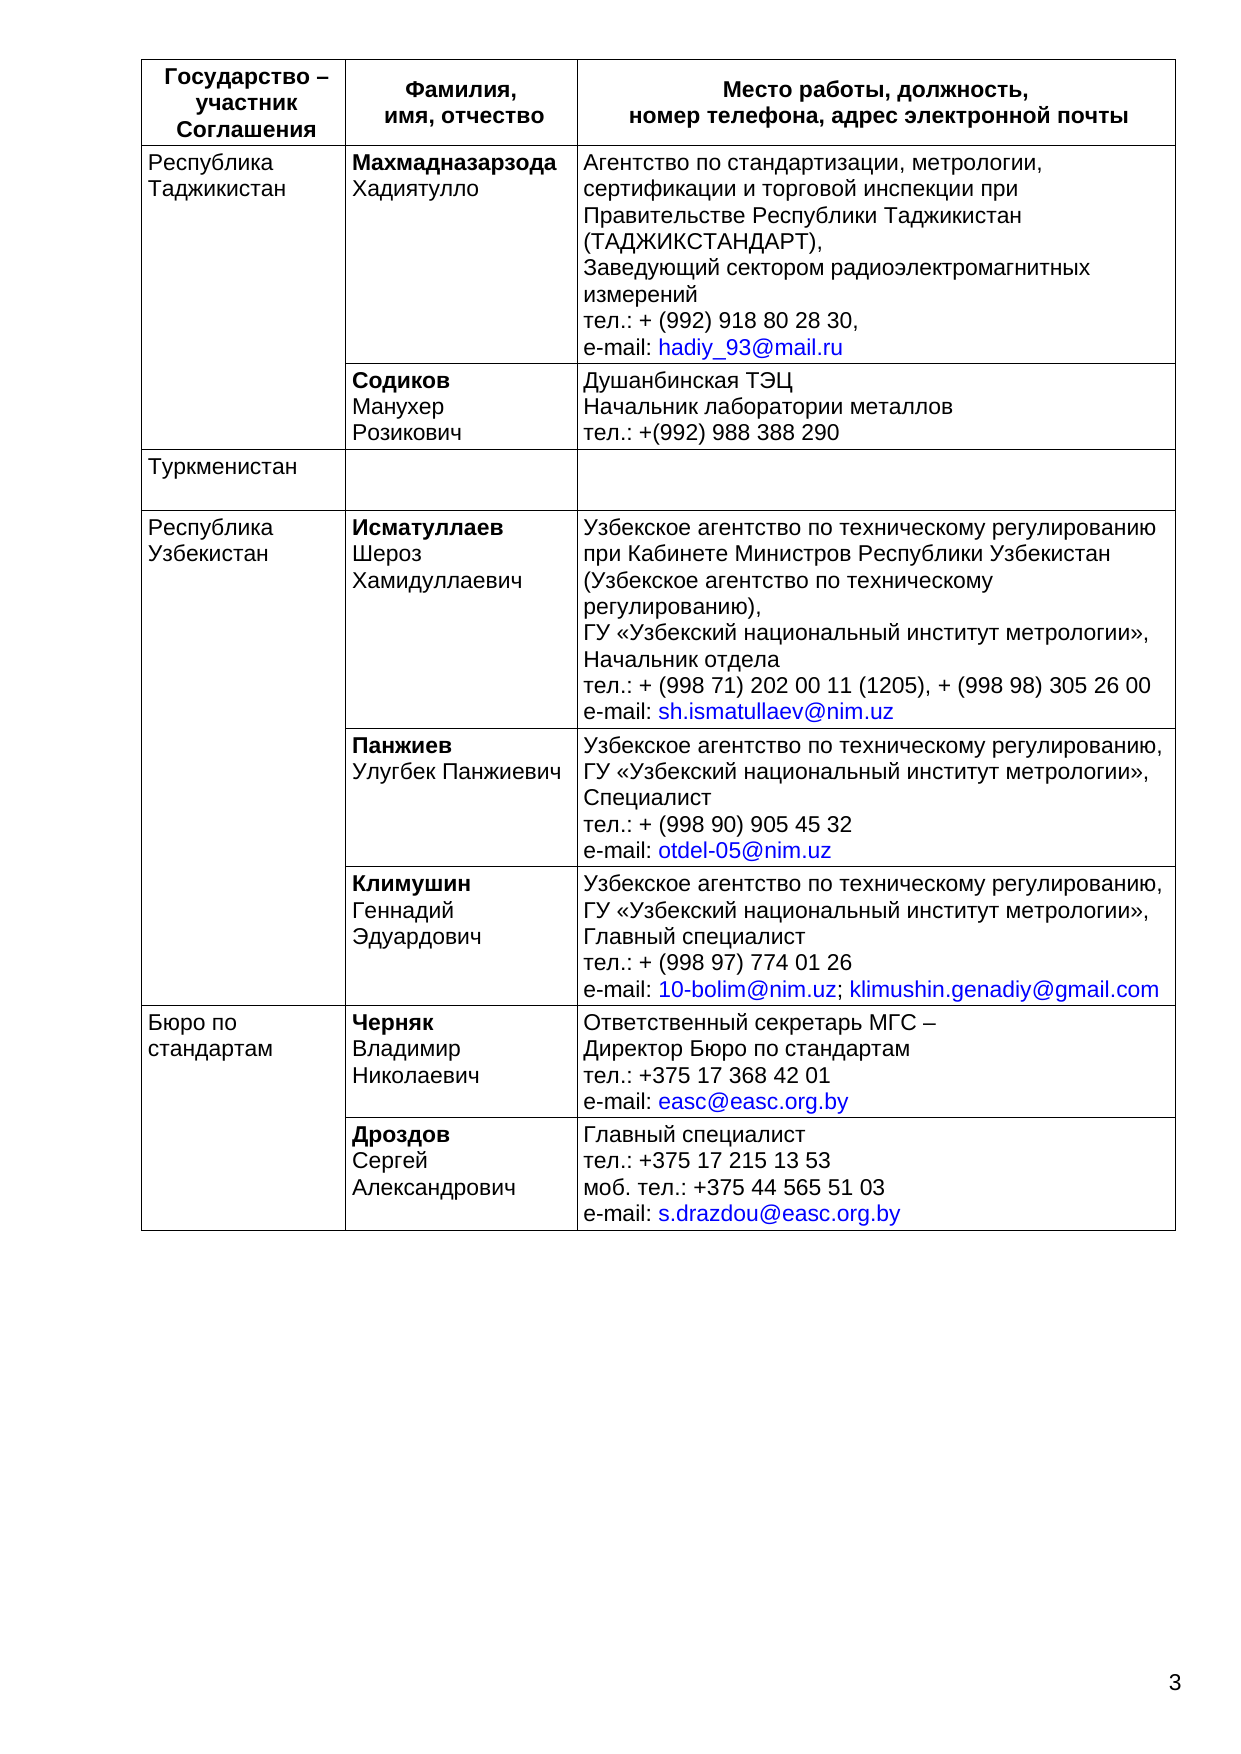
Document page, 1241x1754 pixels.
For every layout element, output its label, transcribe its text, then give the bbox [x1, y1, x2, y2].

table_cell Республика Таджикистан [142, 146, 345, 449]
table_cell Дроздов Сергей Александрович [346, 1118, 577, 1229]
table_header Государство – участник Соглашения [142, 60, 345, 145]
table_cell Черняк Владимир Николаевич [346, 1006, 577, 1117]
table_header Фамилия, имя, отчество [346, 60, 577, 145]
table_cell Республика Узбекистан [142, 511, 345, 1005]
table_cell Узбекское агентство по техническому регулированию при Кабинете Министров Республики Узбекистан (Узбекское агентство по техническому регулированию), ГУ «Узбекский национальный институт метрологии», Начальник отдела тел.: + (998 71) 202 00 11 (1205), + (998 98) 305 26 00 е-mail: sh.ismatullaev@nim.uz [578, 511, 1175, 728]
table_cell Туркменистан [142, 450, 345, 510]
table_cell Агентство по стандартизации, метрологии, сертификации и торговой инспекции при Правительстве Республики Таджикистан (ТАДЖИКСТАНДАРТ), Заведующий сектором радиоэлектромагнитных измерений тел.: + (992) 918 80 28 30, е-mail: hadiy_93@mail.ru [578, 146, 1175, 363]
table_cell Узбекское агентство по техническому регулированию, ГУ «Узбекский национальный институт метрологии», Специалист тел.: + (998 90) 905 45 32 е-mail: otdel-05@nim.uz [578, 729, 1175, 866]
table_cell Климушин Геннадий Эдуардович [346, 867, 577, 1005]
table_cell Махмадназарзода Хадиятулло [346, 146, 577, 363]
table_cell Содиков Манухер Розикович [346, 364, 577, 449]
table_cell [346, 450, 577, 510]
table_cell Главный специалист тел.: +375 17 215 13 53 моб. тел.: +375 44 565 51 03 e-mail: s.drazdou@easc.org.by [578, 1118, 1175, 1229]
table_cell Узбекское агентство по техническому регулированию, ГУ «Узбекский национальный институт метрологии», Главный специалист тел.: + (998 97) 774 01 26 e-mail: 10-bolim@nim.uz; klimushin.genadiy@gmail.com [578, 867, 1175, 1005]
table_cell Бюро по стандартам [142, 1006, 345, 1229]
table_cell Исматуллаев Шероз Хамидуллаевич [346, 511, 577, 728]
table_cell Душанбинская ТЭЦ Начальник лаборатории металлов тел.: +(992) 988 388 290 [578, 364, 1175, 449]
table_cell Панжиев Улугбек Панжиевич [346, 729, 577, 866]
table_header Место работы, должность, номер телефона, адрес электронной почты [578, 60, 1175, 145]
table_cell [578, 450, 1175, 510]
table_cell Ответственный секретарь МГС – Директор Бюро по стандартам тел.: +375 17 368 42 01 е-mail: easc@easc.org.by [578, 1006, 1175, 1117]
